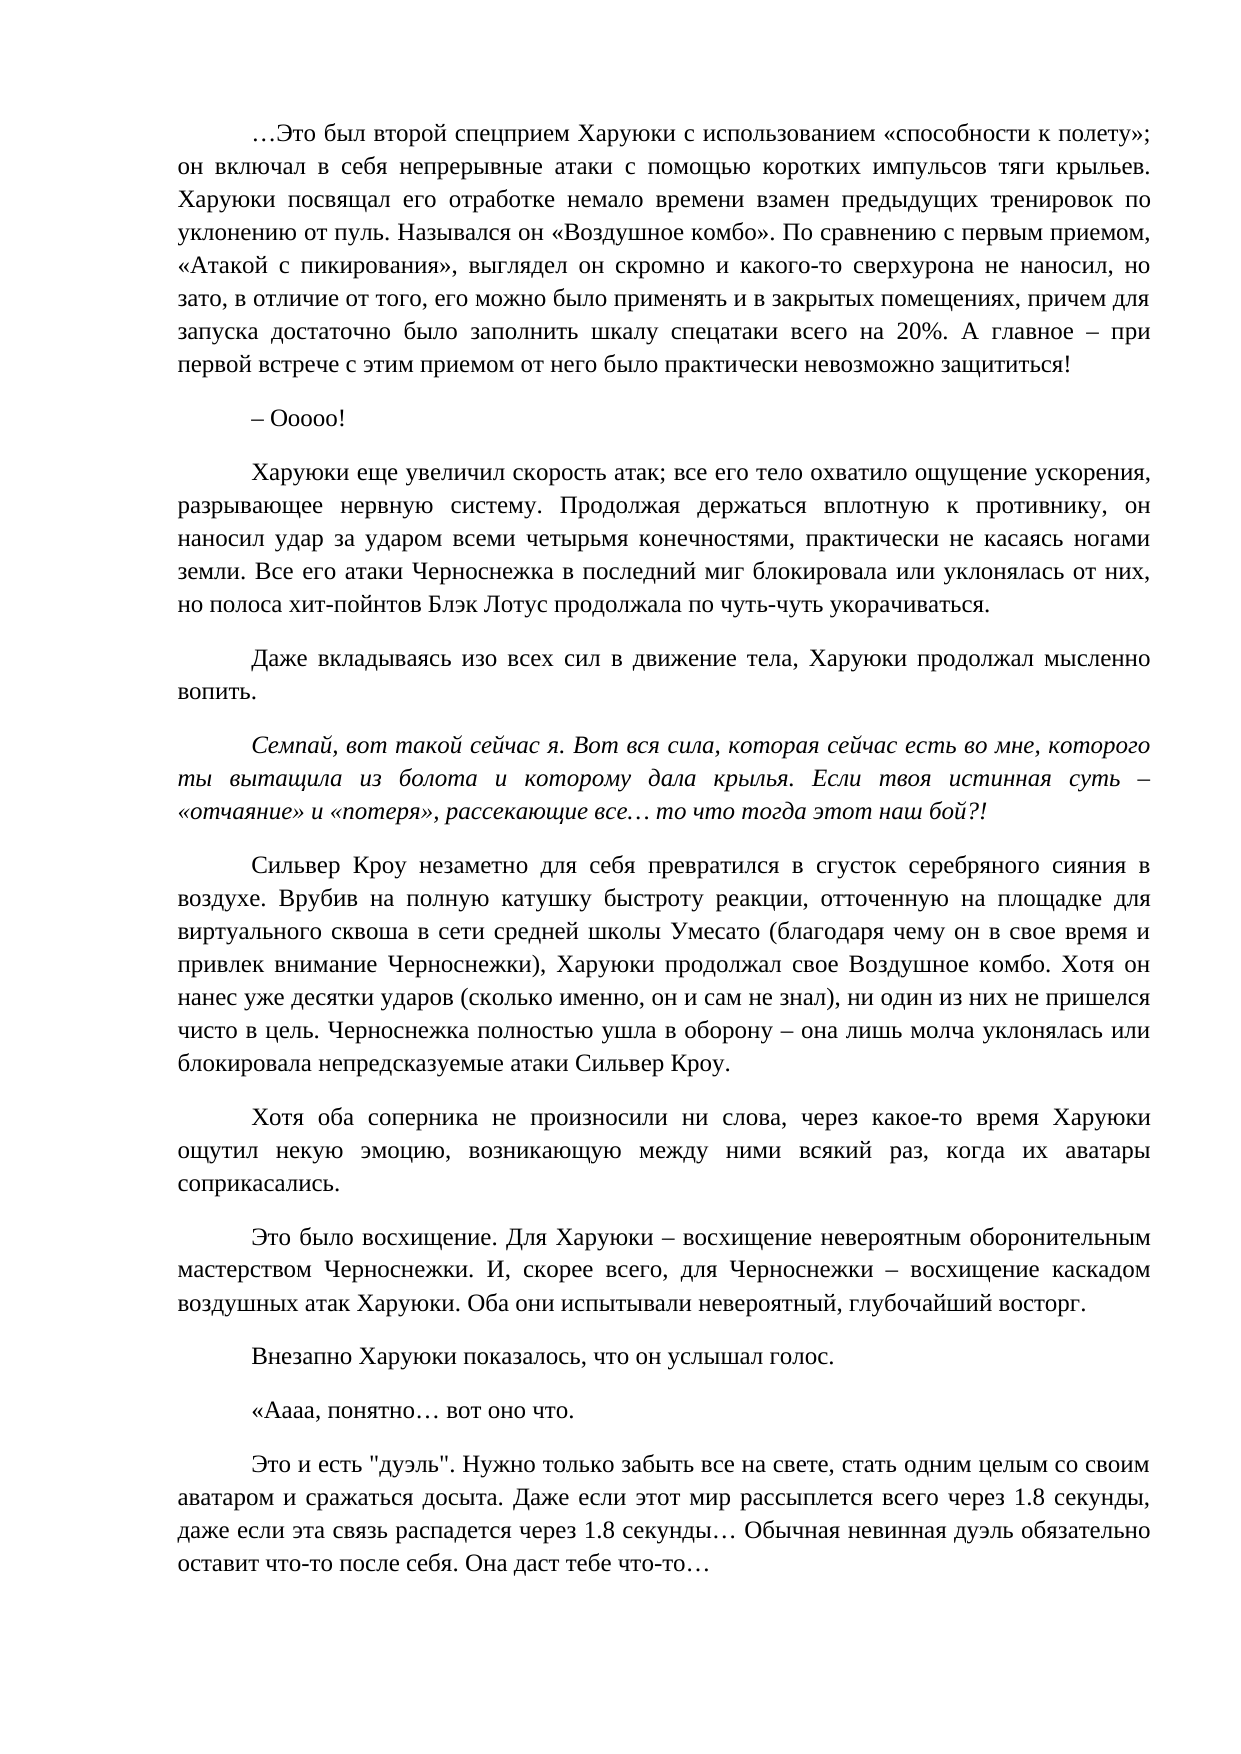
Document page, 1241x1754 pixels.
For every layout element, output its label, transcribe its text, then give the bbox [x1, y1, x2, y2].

text Даже вкладываясь изо всех сил в движение тела, Харуюки продолжал мысленно вопить. [177, 643, 1152, 705]
text Семпай, вот такой сейчас я. Вот вся сила, которая сейчас есть во мне, которого ты вытащила из болота и которому дала крылья. Если твоя истинная суть – «отчаяние» и «потеря», рассекающие все… то что тогда этот наш бой?! [177, 730, 1152, 824]
text Харуюки еще увеличил скорость атак; все его тело охватило ощущение ускорения, разрывающее нервную систему. Продолжая держаться вплотную к противнику, он наносил удар за ударом всеми четырьмя конечностями, практически не касаясь ногами земли. Все его атаки Черноснежка в последний миг блокировала или уклонялась от них, но полоса хит-пойнтов Блэк Лотус продолжала по чуть-чуть укорачиваться. [177, 457, 1152, 618]
text Это и есть "дуэль". Нужно только забыть все на свете, стать одним целым со своим аватаром и сражаться досыта. Даже если этот мир рассыплется всего через 1.8 секунды, даже если эта связь распадется через 1.8 секунды… Обычная невинная дуэль обязательно оставит что-то после себя. Она даст тебе что-то… [177, 1449, 1152, 1577]
text «Аааа, понятно… вот оно что. [177, 1395, 1152, 1424]
text Сильвер Кроу незаметно для себя превратился в сгусток серебряного сияния в воздухе. Врубив на полную катушку быстроту реакции, отточенную на площадке для виртуального сквоша в сети средней школы Умесато (благодаря чему он в свое время и привлек внимание Черноснежки), Харуюки продолжал свое Воздушное комбо. Хотя он нанес уже десятки ударов (сколько именно, он и сам не знал), ни один из них не пришелся чисто в цель. Черноснежка полностью ушла в оборону – она лишь молча уклонялась или блокировала непредсказуемые атаки Сильвер Кроу. [177, 850, 1152, 1077]
text …Это был второй спецприем Харуюки с использованием «способности к полету»; он включал в себя непрерывные атаки с помощью коротких импульсов тяги крыльев. Харуюки посвящал его отработке немало времени взамен предыдущих тренировок по уклонению от пуль. Назывался он «Воздушное комбо». По сравнению с первым приемом, «Атакой с пикирования», выглядел он скромно и какого-то сверхурона не наносил, но зато, в отличие от того, его можно было применять и в закрытых помещениях, причем для запуска достаточно было заполнить шкалу спецатаки всего на 20%. А главное – при первой встрече с этим приемом от него было практически невозможно защититься! [177, 118, 1152, 378]
text Внезапно Харуюки показалось, что он услышал голос. [177, 1341, 1152, 1370]
text – Ооооо! [177, 403, 1152, 432]
text Хотя оба соперника не произносили ни слова, через какое-то время Харуюки ощутил некую эмоцию, возникающую между ними всякий раз, когда их аватары соприкасались. [177, 1102, 1152, 1196]
text Это было восхищение. Для Харуюки – восхищение невероятным оборонительным мастерством Черноснежки. И, скорее всего, для Черноснежки – восхищение каскадом воздушных атак Харуюки. Оба они испытывали невероятный, глубочайший восторг. [177, 1222, 1152, 1316]
